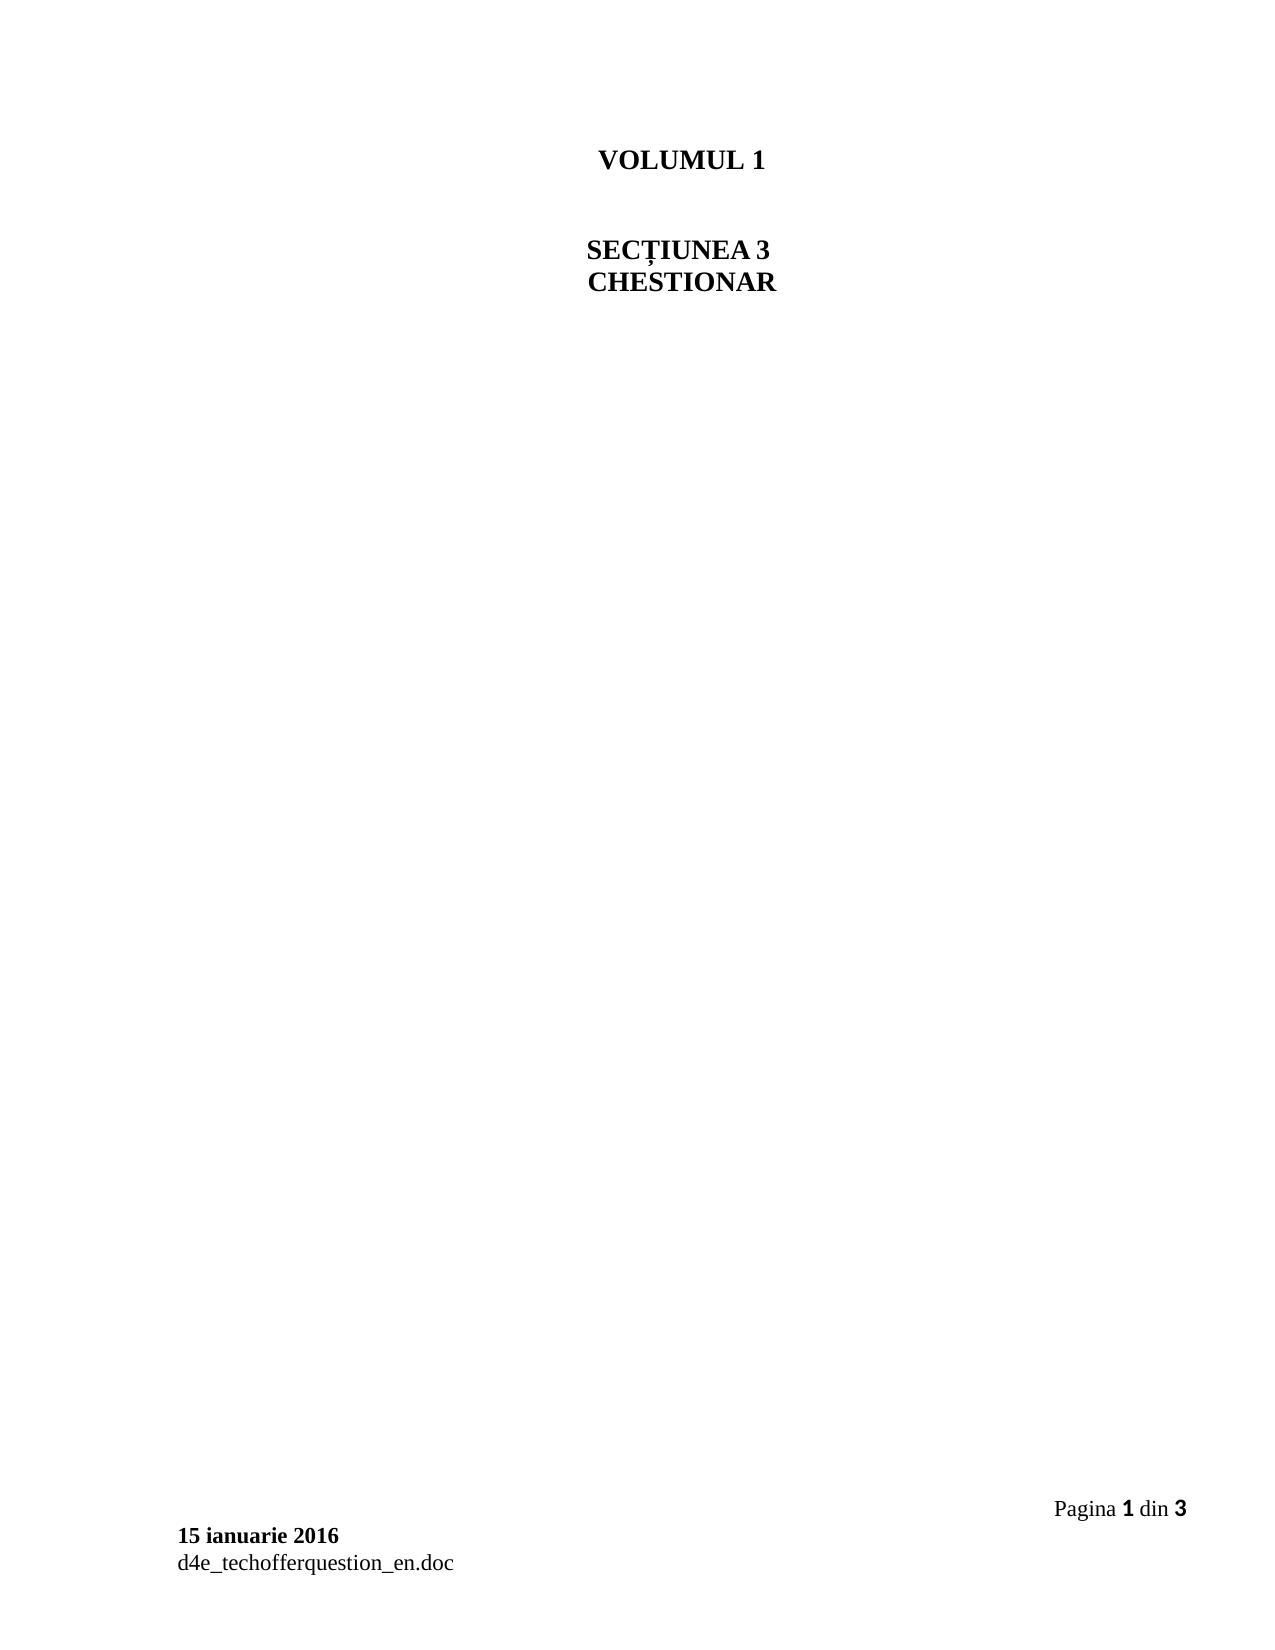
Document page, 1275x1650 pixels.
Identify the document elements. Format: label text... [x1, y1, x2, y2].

text VOLUMUL 1 [177, 143, 1186, 176]
text SECȚIUNEA 3 CHESTIONAR [177, 233, 1186, 298]
